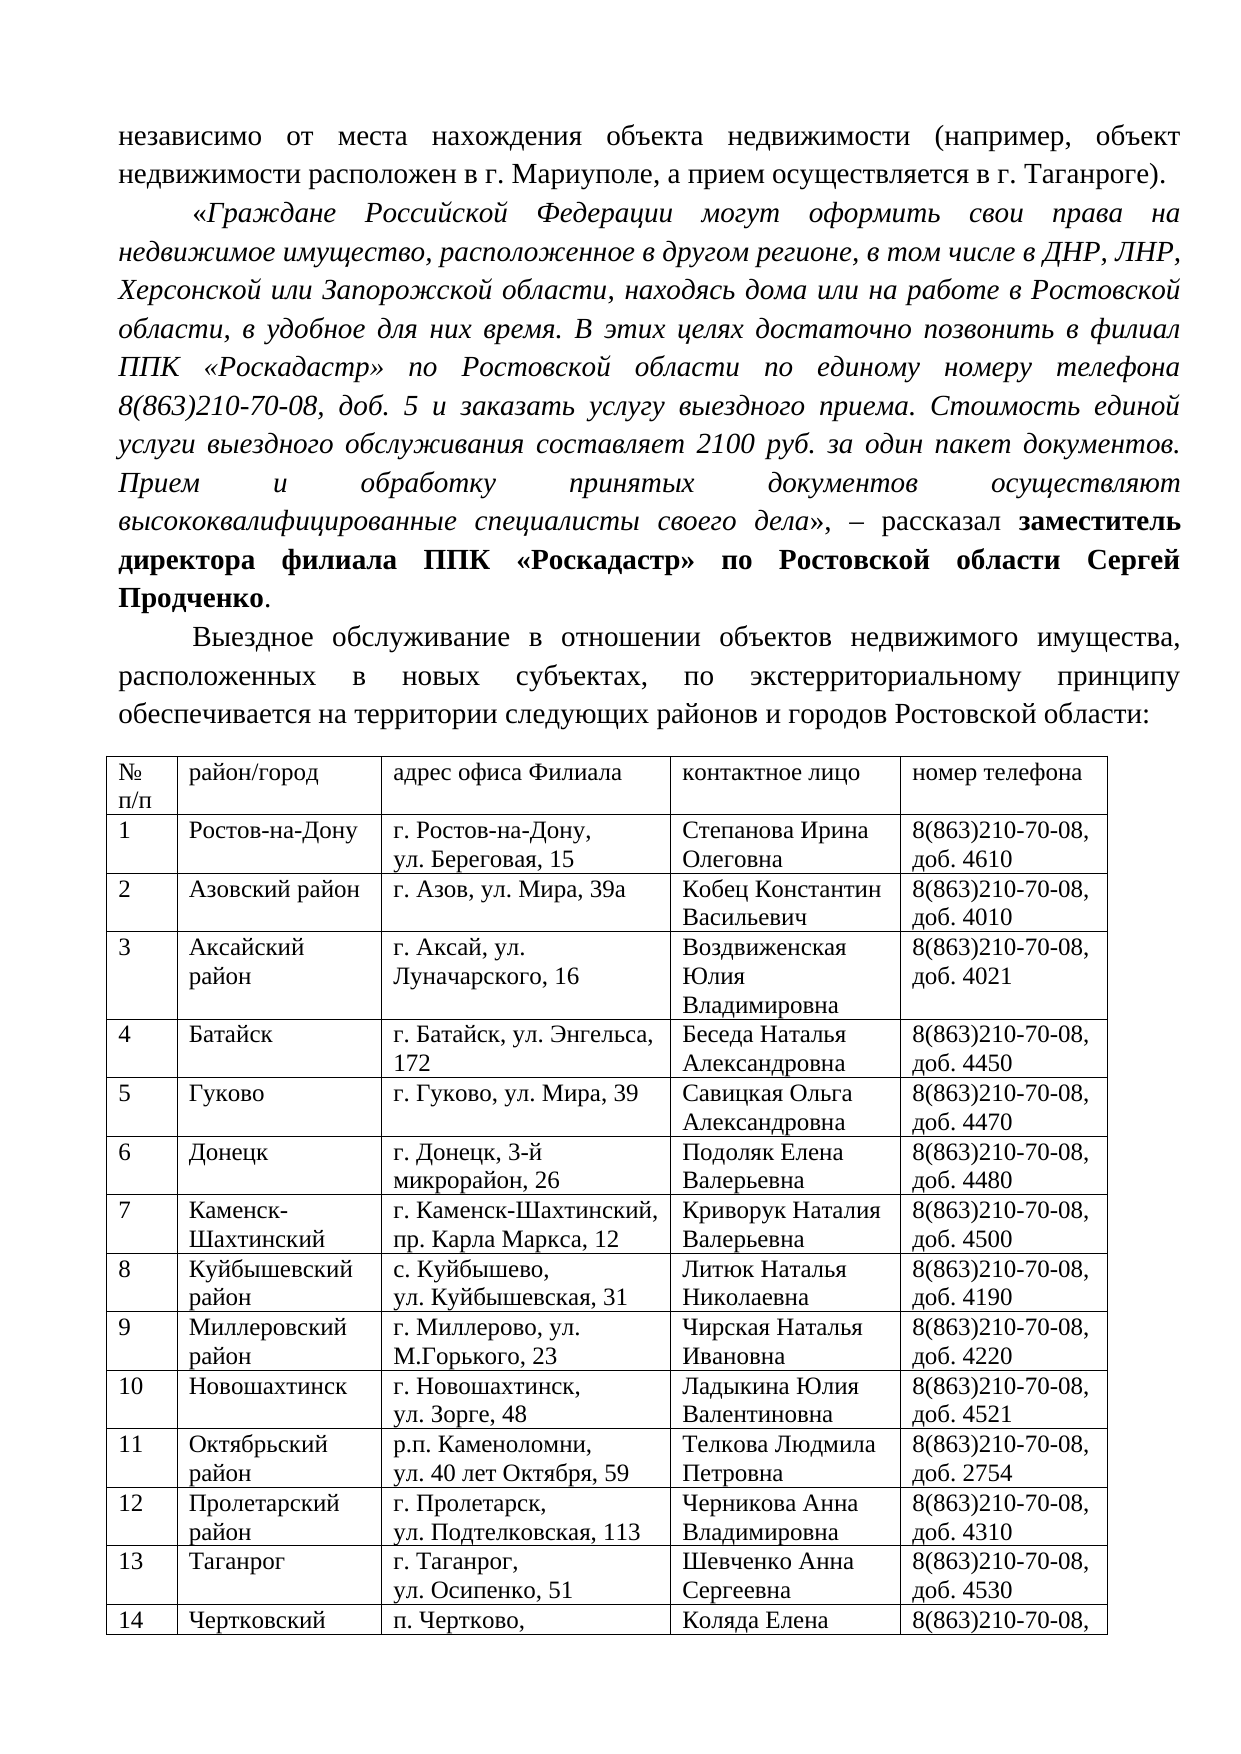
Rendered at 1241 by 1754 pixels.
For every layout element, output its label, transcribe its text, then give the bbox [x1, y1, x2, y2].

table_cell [901, 1605, 1107, 1634]
table_cell г. Батайск, ул. Энгельса, 172 [382, 1020, 670, 1077]
table_cell Чирская Наталья Ивановна [671, 1312, 900, 1370]
text Выездное обслуживание в отношении объектов недвижимого имущества, расположенных в новых субъектах, по экстерриториальному принципу обеспечивается на территории следующих районов и городов Ростовской области: [118, 619, 1181, 730]
table_cell Савицкая Ольга Александровна [671, 1078, 900, 1136]
table_cell г. Донецк, 3-й микрорайон, 26 [382, 1137, 670, 1194]
table_cell с. Куйбышево, ул. Куйбышевская, 31 [382, 1254, 670, 1311]
table_cell 8(863)210-70-08, доб. 4610 [901, 815, 1107, 873]
table_cell Аксайский район [178, 932, 381, 1018]
table_cell Азовский район [178, 874, 381, 931]
table_cell 8(863)210-70-08, доб. 4310 [901, 1488, 1107, 1545]
table_header район/город [178, 757, 381, 814]
table_cell г. Ростов-на-Дону, ул. Береговая, 15 [382, 815, 670, 873]
table_cell Степанова Ирина Олеговна [671, 815, 900, 873]
table_cell г. Миллерово, ул. М.Горького, 23 [382, 1312, 670, 1370]
table_cell 12 [107, 1488, 177, 1545]
table_header адрес офиса Филиала [382, 757, 670, 814]
table_cell 8(863)210-70-08, доб. 4480 [901, 1137, 1107, 1194]
table_cell Кобец Константин Васильевич [671, 874, 900, 931]
table_cell Гуково [178, 1078, 381, 1136]
table_cell г. Таганрог, ул. Осипенко, 51 [382, 1546, 670, 1604]
table_cell Октябрьский район [178, 1429, 381, 1487]
table_cell р.п. Каменоломни, ул. 40 лет Октября, 59 [382, 1429, 670, 1487]
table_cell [382, 1605, 670, 1634]
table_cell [671, 1605, 900, 1634]
table_cell Воздвиженская Юлия Владимировна [671, 932, 900, 1018]
table_cell Донецк [178, 1137, 381, 1194]
table_header контактное лицо [671, 757, 900, 814]
table_cell 8(863)210-70-08, доб. 4021 [901, 932, 1107, 1018]
table_cell Телкова Людмила Петровна [671, 1429, 900, 1487]
table_cell Батайск [178, 1020, 381, 1077]
table_header номер телефона [901, 757, 1107, 814]
table_cell 8(863)210-70-08, доб. 4190 [901, 1254, 1107, 1311]
table_cell Беседа Наталья Александровна [671, 1020, 900, 1077]
table_cell 8(863)210-70-08, доб. 4521 [901, 1371, 1107, 1428]
table_cell 8 [107, 1254, 177, 1311]
table_cell 8(863)210-70-08, доб. 2754 [901, 1429, 1107, 1487]
table_cell Черникова Анна Владимировна [671, 1488, 900, 1545]
table_cell Литюк Наталья Николаевна [671, 1254, 900, 1311]
table_cell Миллеровский район [178, 1312, 381, 1370]
table_cell Куйбышевский район [178, 1254, 381, 1311]
table_cell Подоляк Елена Валерьевна [671, 1137, 900, 1194]
table_cell Каменск-Шахтинский [178, 1195, 381, 1253]
table_cell 7 [107, 1195, 177, 1253]
table_cell Криворук Наталия Валерьевна [671, 1195, 900, 1253]
table_cell Шевченко Анна Сергеевна [671, 1546, 900, 1604]
table_cell 10 [107, 1371, 177, 1428]
table_cell Новошахтинск [178, 1371, 381, 1428]
table_cell 8(863)210-70-08, доб. 4220 [901, 1312, 1107, 1370]
table_cell 4 [107, 1020, 177, 1077]
table_cell 2 [107, 874, 177, 931]
table_cell 5 [107, 1078, 177, 1136]
table_cell Пролетарский район [178, 1488, 381, 1545]
table_cell г. Каменск-Шахтинский, пр. Карла Маркса, 12 [382, 1195, 670, 1253]
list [118, 118, 1181, 190]
table_cell г. Пролетарск, ул. Подтелковская, 113 [382, 1488, 670, 1545]
table_cell Ладыкина Юлия Валентиновна [671, 1371, 900, 1428]
table_cell 14 [107, 1605, 177, 1634]
table_cell 3 [107, 932, 177, 1018]
table_cell 6 [107, 1137, 177, 1194]
table_cell 1 [107, 815, 177, 873]
table_cell 8(863)210-70-08, доб. 4530 [901, 1546, 1107, 1604]
table_cell 8(863)210-70-08, доб. 4010 [901, 874, 1107, 931]
table_header № п/п [107, 757, 177, 814]
table_cell Чертковский район [178, 1605, 381, 1634]
table_cell г. Аксай, ул. Луначарского, 16 [382, 932, 670, 1018]
table_cell 13 [107, 1546, 177, 1604]
table_cell 11 [107, 1429, 177, 1487]
table_cell Ростов-на-Дону [178, 815, 381, 873]
table_cell г. Азов, ул. Мира, 39а [382, 874, 670, 931]
table_cell г. Новошахтинск, ул. Зорге, 48 [382, 1371, 670, 1428]
table_cell 8(863)210-70-08, доб. 4500 [901, 1195, 1107, 1253]
table_cell 8(863)210-70-08, доб. 4470 [901, 1078, 1107, 1136]
table_cell г. Гуково, ул. Мира, 39 [382, 1078, 670, 1136]
text «Граждане Российской Федерации могут оформить свои права на недвижимое имущество, расположенное в другом регионе, в том числе в ДНР, ЛНР, Херсонской или Запорожской области, находясь дома или на работе в Ростовской области, в удобное для них время. В этих целях достаточно позвонить в филиал ППК «Роскадастр» по Ростовской области по единому номеру телефона 8(863)210-70-08, доб. 5 и заказать услугу выездного приема. Стоимость единой услуги выездного обслуживания составляет 2100 руб. за один пакет документов. Прием и обработку принятых документов осуществляют высококвалифицированные специалисты своего дела», – рассказал заместитель директора филиала ППК «Роскадастр» по Ростовской области Сергей Продченко. [118, 195, 1181, 614]
table_cell 9 [107, 1312, 177, 1370]
table_cell 8(863)210-70-08, доб. 4450 [901, 1020, 1107, 1077]
table_cell Таганрог [178, 1546, 381, 1604]
